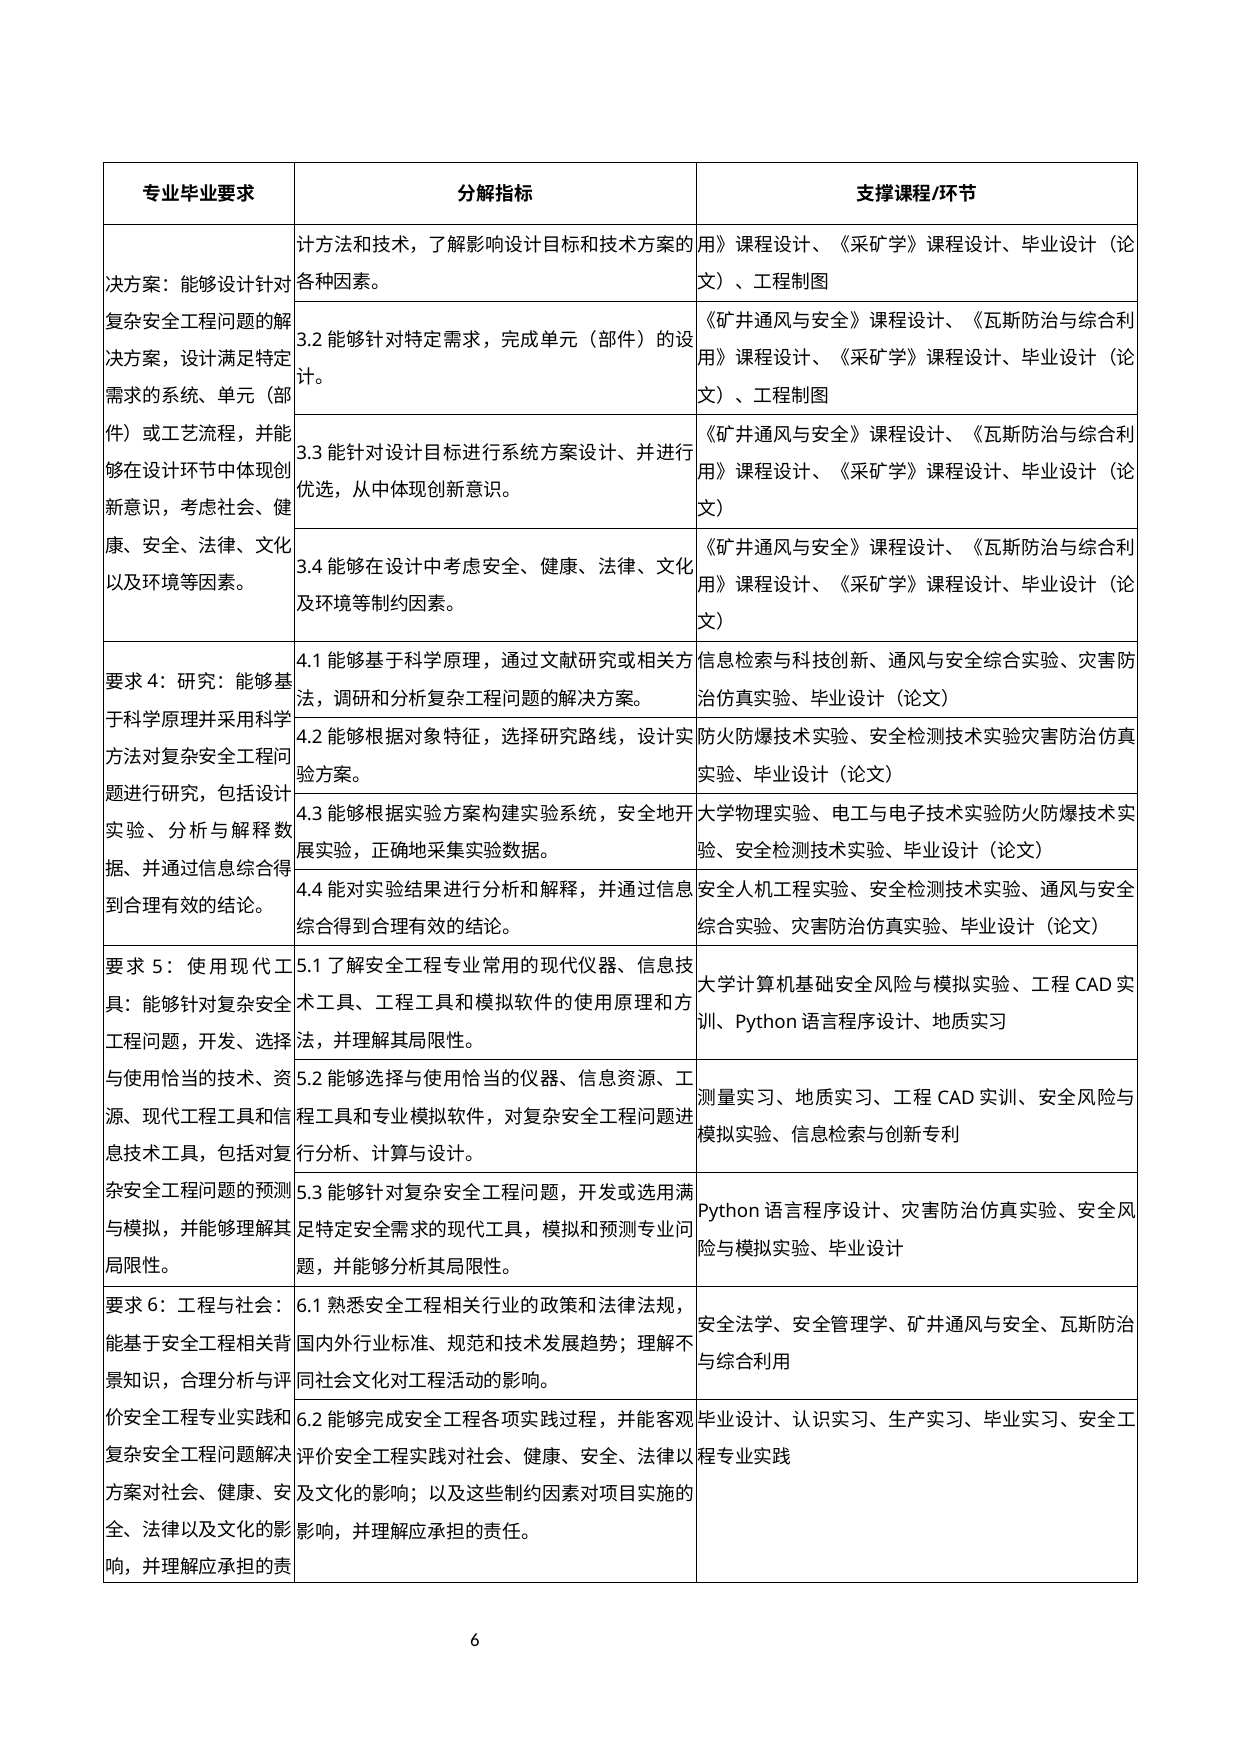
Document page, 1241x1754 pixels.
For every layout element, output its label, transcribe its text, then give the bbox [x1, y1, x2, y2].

table_cell 信息检索与科技创新、通风与安全综合实验、灾害防治仿真实验、毕业设计（论文） [697, 642, 1137, 717]
table_cell 3.3能针对设计目标进行系统方案设计、并进行优选，从中体现创新意识。 [295, 415, 696, 527]
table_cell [697, 302, 1137, 414]
table_cell 4.4能对实验结果进行分析和解释，并通过信息综合得到合理有效的结论。 [295, 870, 696, 945]
table_cell 《矿井通风与安全》课程设计、《瓦斯防治与综合利用》课程设计、《采矿学》课程设计、毕业设计（论文） [697, 415, 1137, 527]
table_cell 4.2能够根据对象特征，选择研究路线，设计实验方案。 [295, 718, 696, 793]
table_cell Python语言程序设计、灾害防治仿真实验、安全风险与模拟实验、毕业设计 [697, 1173, 1137, 1286]
table_header 专业毕业要求 [104, 163, 294, 224]
table_cell 4.3能够根据实验方案构建实验系统，安全地开展实验，正确地采集实验数据。 [295, 794, 696, 869]
table_cell 要求5：使用现代工具：能够针对复杂安全工程问题，开发、选择与使用恰当的技术、资源、现代工程工具和信息技术工具，包括对复杂安全工程问题的预测与模拟，并能够理解其局限性。 [104, 946, 294, 1286]
table_cell 5.1了解安全工程专业常用的现代仪器、信息技术工具、工程工具和模拟软件的使用原理和方法，并理解其局限性。 [295, 946, 696, 1059]
table_header 分解指标 [295, 163, 696, 224]
table_cell 毕业设计、认识实习、生产实习、毕业实习、安全工程专业实践 [697, 1400, 1137, 1582]
table_cell 5.2能够选择与使用恰当的仪器、信息资源、工程工具和专业模拟软件，对复杂安全工程问题进行分析、计算与设计。 [295, 1060, 696, 1172]
table_cell 要求4：研究：能够基于科学原理并采用科学方法对复杂安全工程问题进行研究，包括设计实验、分析与解释数据、并通过信息综合得到合理有效的结论。 [104, 642, 294, 945]
table_cell 3.4能够在设计中考虑安全、健康、法律、文化及环境等制约因素。 [295, 529, 696, 641]
table_cell 5.3能够针对复杂安全工程问题，开发或选用满足特定安全需求的现代工具，模拟和预测专业问题，并能够分析其局限性。 [295, 1173, 696, 1286]
table_cell 要求6：工程与社会：能基于安全工程相关背景知识，合理分析与评价安全工程专业实践和复杂安全工程问题解决方案对社会、健康、安全、法律以及文化的影响，并理解应承担的责任。 [104, 1287, 294, 1582]
table_cell 大学计算机基础安全风险与模拟实验、工程CAD实训、Python语言程序设计、地质实习 [697, 946, 1137, 1059]
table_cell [104, 225, 294, 641]
table_cell 3.2能够针对特定需求，完成单元（部件）的设计。 [295, 302, 696, 414]
table_cell 测量实习、地质实习、工程CAD实训、安全风险与模拟实验、信息检索与创新专利 [697, 1060, 1137, 1172]
table_cell 防火防爆技术实验、安全检测技术实验灾害防治仿真实验、毕业设计（论文） [697, 718, 1137, 793]
table_cell 安全人机工程实验、安全检测技术实验、通风与安全综合实验、灾害防治仿真实验、毕业设计（论文） [697, 870, 1137, 945]
table_header 支撑课程/环节 [697, 163, 1137, 224]
table_cell 大学物理实验、电工与电子技术实验防火防爆技术实验、安全检测技术实验、毕业设计（论文） [697, 794, 1137, 869]
table_cell 4.1能够基于科学原理，通过文献研究或相关方法，调研和分析复杂工程问题的解决方案。 [295, 642, 696, 717]
table_cell 6.1熟悉安全工程相关行业的政策和法律法规，国内外行业标准、规范和技术发展趋势；理解不同社会文化对工程活动的影响。 [295, 1287, 696, 1399]
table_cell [295, 1400, 696, 1582]
table_cell 《矿井通风与安全》课程设计、《瓦斯防治与综合利用》课程设计、《采矿学》课程设计、毕业设计（论文） [697, 529, 1137, 641]
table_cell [697, 225, 1137, 301]
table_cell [295, 225, 696, 301]
table_cell 安全法学、安全管理学、矿井通风与安全、瓦斯防治与综合利用 [697, 1287, 1137, 1399]
